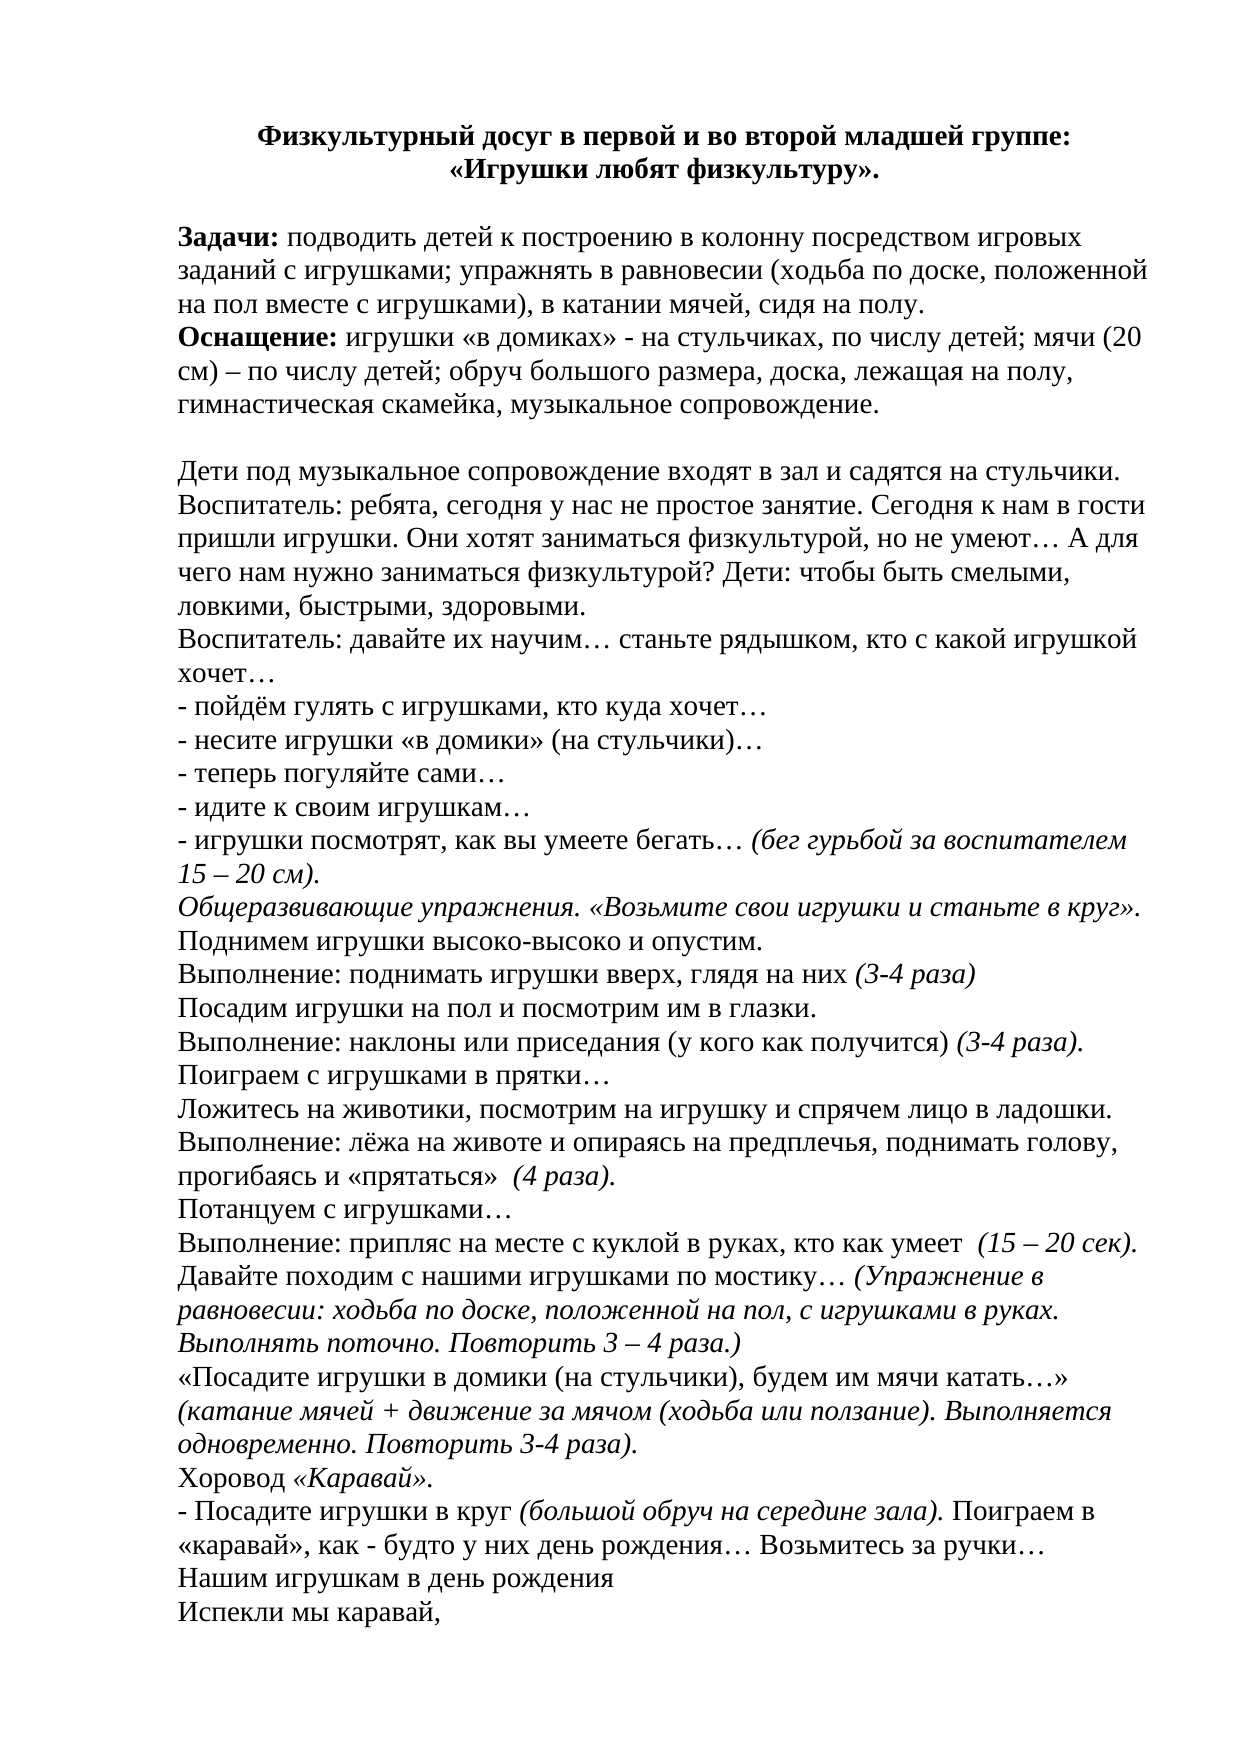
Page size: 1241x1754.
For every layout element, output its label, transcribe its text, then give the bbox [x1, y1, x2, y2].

text Нашим игрушкам в день рождения [177, 1560, 1152, 1594]
text «Игрушки любят физкультуру». [177, 152, 1152, 185]
text Посадим игрушки на пол и посмотрим им в глазки. [177, 990, 1152, 1024]
text Поиграем с игрушками в прятки… [177, 1057, 1152, 1091]
text - пойдём гулять с игрушками, кто куда хочет… [177, 688, 1152, 722]
text Физкультурный досуг в первой и во второй младшей группе: [177, 118, 1152, 152]
text - Посадите игрушки в круг (большой обруч на середине зала). Поиграем в «каравай», как - будто у них день рождения… Возьмитесь за ручки… [177, 1493, 1152, 1560]
text Общеразвивающие упражнения. «Возьмите свои игрушки и станьте в круг». [177, 889, 1152, 923]
text Оснащение: игрушки «в домиках» - на стульчиках, по числу детей; мячи (20 см) – по числу детей; обруч большого размера, доска, лежащая на полу, гимнастическая скамейка, музыкальное сопровождение. [177, 319, 1152, 420]
text Воспитатель: давайте их научим… станьте рядышком, кто с какой игрушкой хочет… [177, 621, 1152, 688]
text Хоровод «Каравай». [177, 1460, 1152, 1493]
text - игрушки посмотрят, как вы умеете бегать… (бег гурьбой за воспитателем 15 – 20 см). [177, 822, 1152, 889]
text Выполнение: наклоны или приседания (у кого как получится) (3-4 раза). [177, 1024, 1152, 1057]
text Испекли мы каравай, [177, 1594, 1152, 1627]
text Дети под музыкальное сопровождение входят в зал и садятся на стульчики. [177, 453, 1152, 487]
text Выполнение: поднимать игрушки вверх, глядя на них (3-4 раза) [177, 957, 1152, 990]
text Давайте походим с нашими игрушками по мостику… (Упражнение в равновесии: ходьба по доске, положенной на пол, с игрушками в руках. Выполнять поточно. Повторить 3 – 4 раза.) [177, 1258, 1152, 1359]
text Поднимем игрушки высоко-высоко и опустим. [177, 923, 1152, 957]
text Воспитатель: ребята, сегодня у нас не простое занятие. Сегодня к нам в гости пришли игрушки. Они хотят заниматься физкультурой, но не умеют… А для чего нам нужно заниматься физкультурой? Дети: чтобы быть смелыми, ловкими, быстрыми, здоровыми. [177, 487, 1152, 621]
text Ложитесь на животики, посмотрим на игрушку и спрячем лицо в ладошки. [177, 1091, 1152, 1124]
text - идите к своим игрушкам… [177, 789, 1152, 822]
text - теперь погуляйте сами… [177, 755, 1152, 789]
text «Посадите игрушки в домики (на стульчики), будем им мячи катать…» (катание мячей + движение за мячом (ходьба или ползание). Выполняется одновременно. Повторить 3-4 раза). [177, 1359, 1152, 1460]
text Выполнение: лёжа на животе и опираясь на предплечья, поднимать голову, прогибаясь и «прятаться» (4 раза). [177, 1124, 1152, 1191]
text Задачи: подводить детей к построению в колонну посредством игровых заданий с игрушками; упражнять в равновесии (ходьба по доске, положенной на пол вместе с игрушками), в катании мячей, сидя на полу. [177, 219, 1152, 319]
text Потанцуем с игрушками… [177, 1191, 1152, 1225]
text Выполнение: припляс на месте с куклой в руках, кто как умеет (15 – 20 сек). [177, 1225, 1152, 1258]
text - несите игрушки «в домики» (на стульчики)… [177, 722, 1152, 755]
